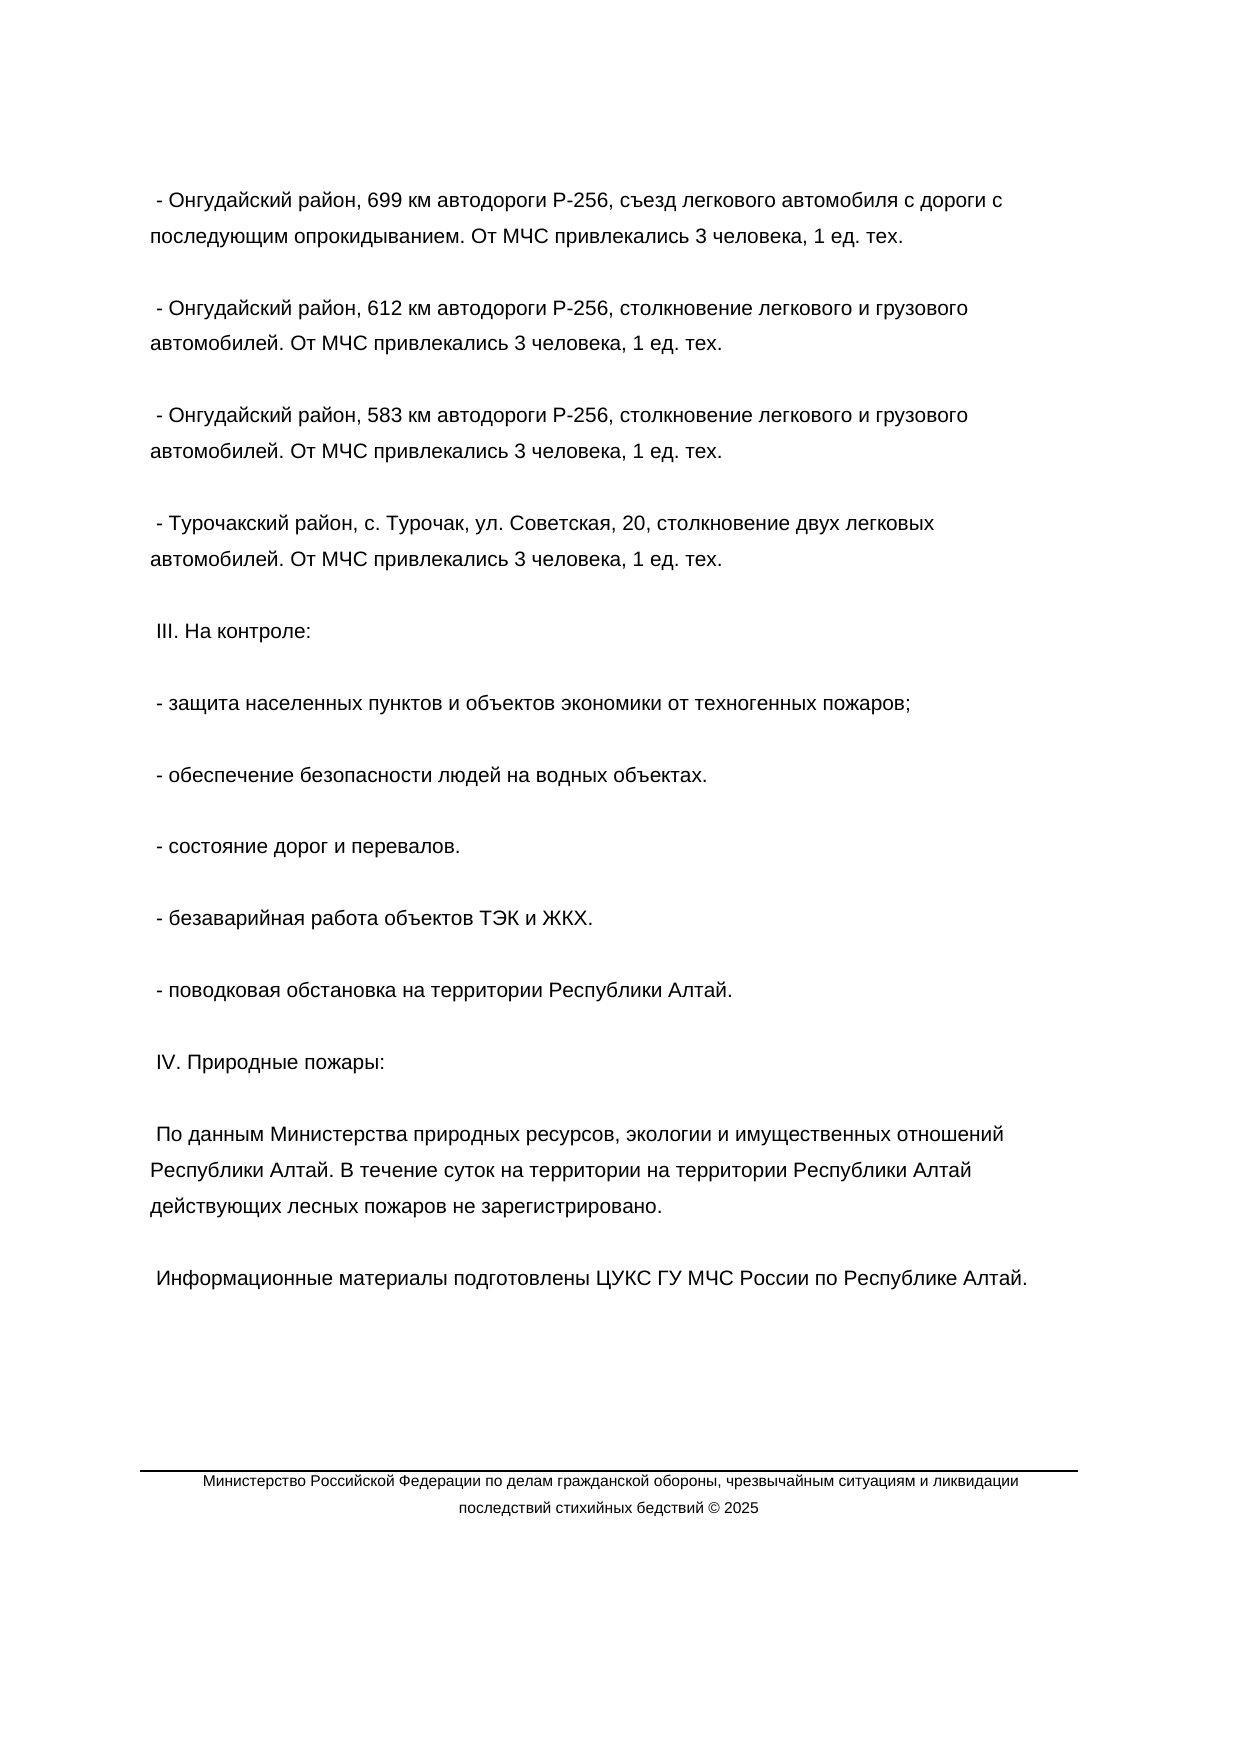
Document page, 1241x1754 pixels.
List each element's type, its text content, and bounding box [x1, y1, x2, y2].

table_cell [140, 150, 1078, 1470]
table_cell Министерство Российской Федерации по делам гражданской обороны, чрезвычайным ситуациям и ликвидации последствий стихийных бедствий © 2025 [140, 1472, 1078, 1554]
